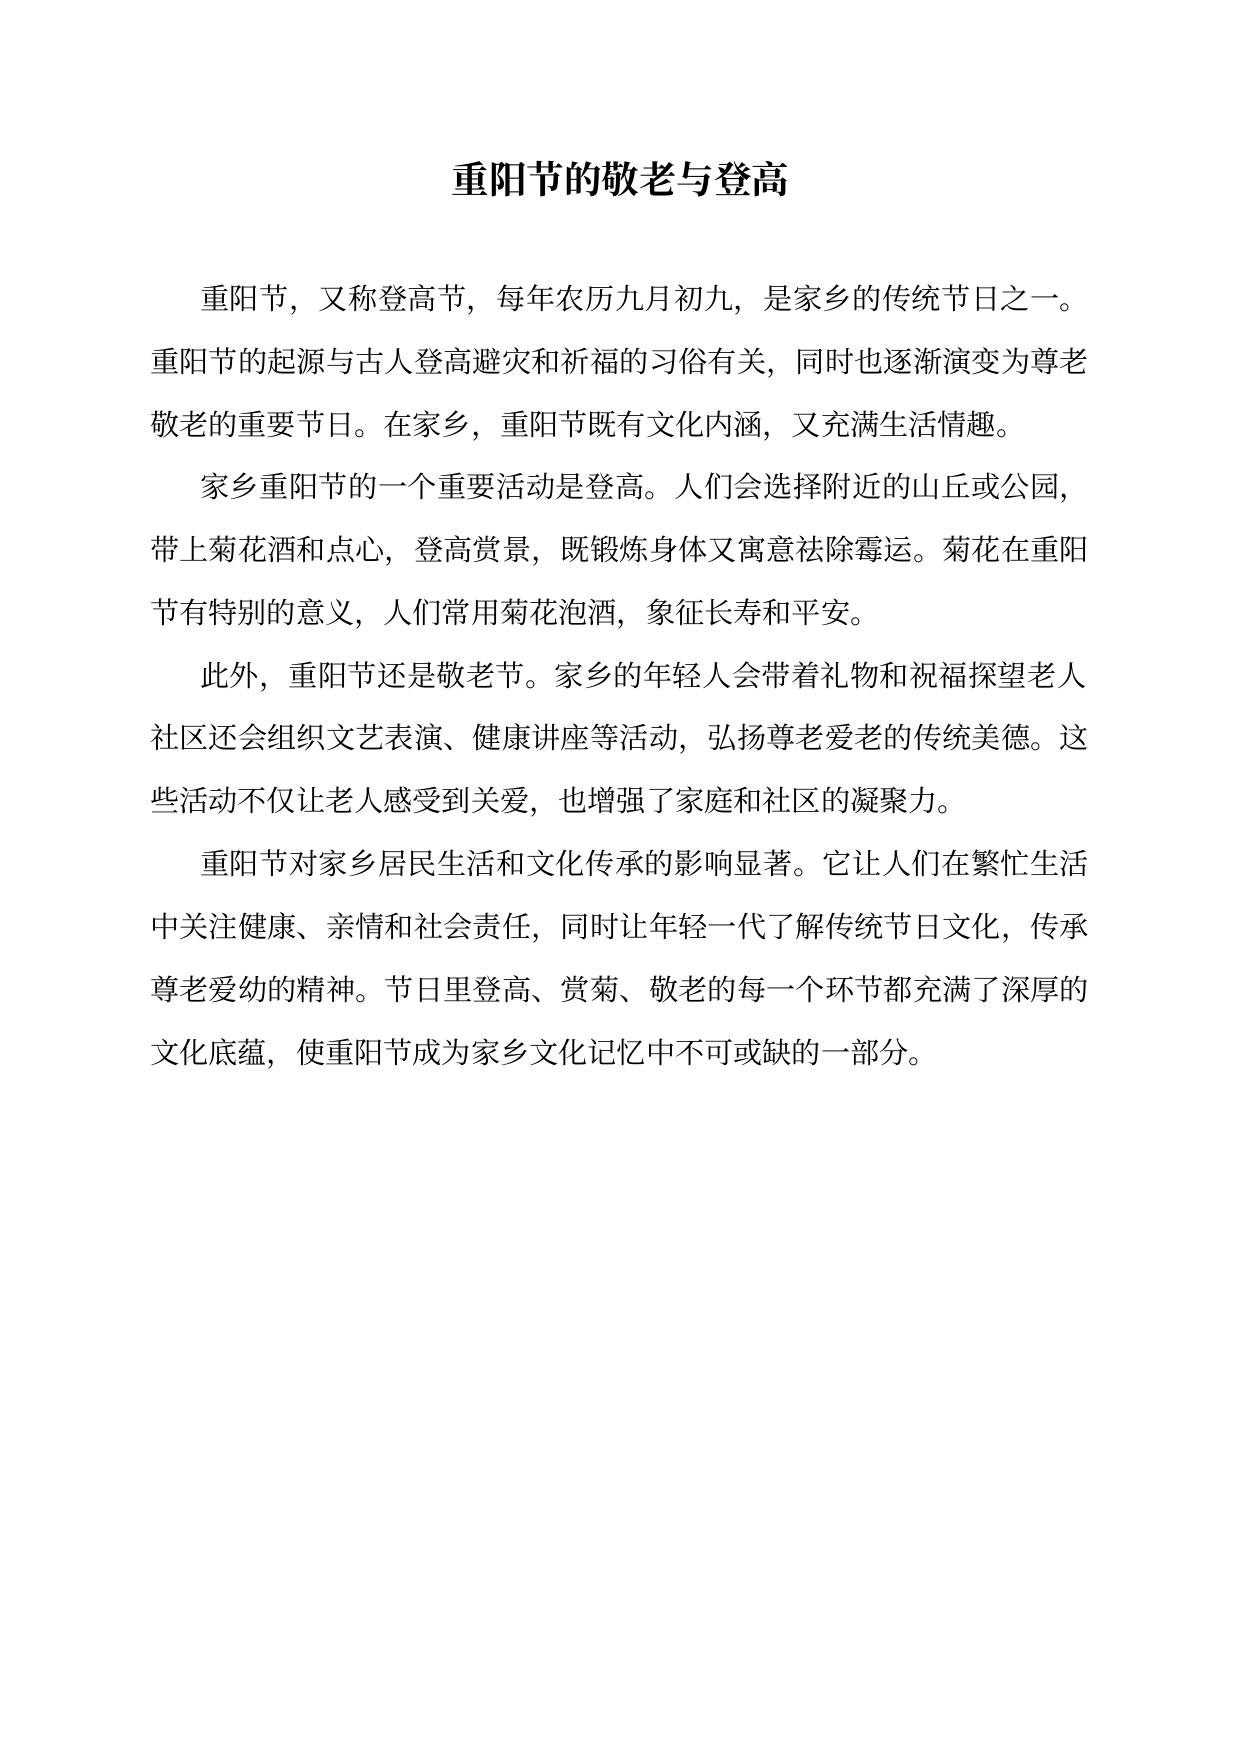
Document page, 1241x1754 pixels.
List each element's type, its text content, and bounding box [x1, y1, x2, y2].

text 此外，重阳节还是敬老节。家乡的年轻人会带着礼物和祝福探望老人，社区还会组织文艺表演、健康讲座等活动，弘扬尊老爱老的传统美德。这些活动不仅让老人感受到关爱，也增强了家庭和社区的凝聚力。 [150, 653, 1090, 820]
text 重阳节，又称登高节，每年农历九月初九，是家乡的传统节日之一。重阳节的起源与古人登高避灾和祈福的习俗有关，同时也逐渐演变为尊老敬老的重要节日。在家乡，重阳节既有文化内涵，又充满生活情趣。 [150, 276, 1090, 443]
subtitle 重阳节的敬老与登高 [150, 150, 1090, 204]
text 家乡重阳节的一个重要活动是登高。人们会选择附近的山丘或公园，带上菊花酒和点心，登高赏景，既锻炼身体又寓意祛除霉运。菊花在重阳节有特别的意义，人们常用菊花泡酒，象征长寿和平安。 [150, 464, 1090, 632]
text 重阳节对家乡居民生活和文化传承的影响显著。它让人们在繁忙生活中关注健康、亲情和社会责任，同时让年轻一代了解传统节日文化，传承尊老爱幼的精神。节日里登高、赏菊、敬老的每一个环节都充满了深厚的文化底蕴，使重阳节成为家乡文化记忆中不可或缺的一部分。 [150, 841, 1090, 1071]
